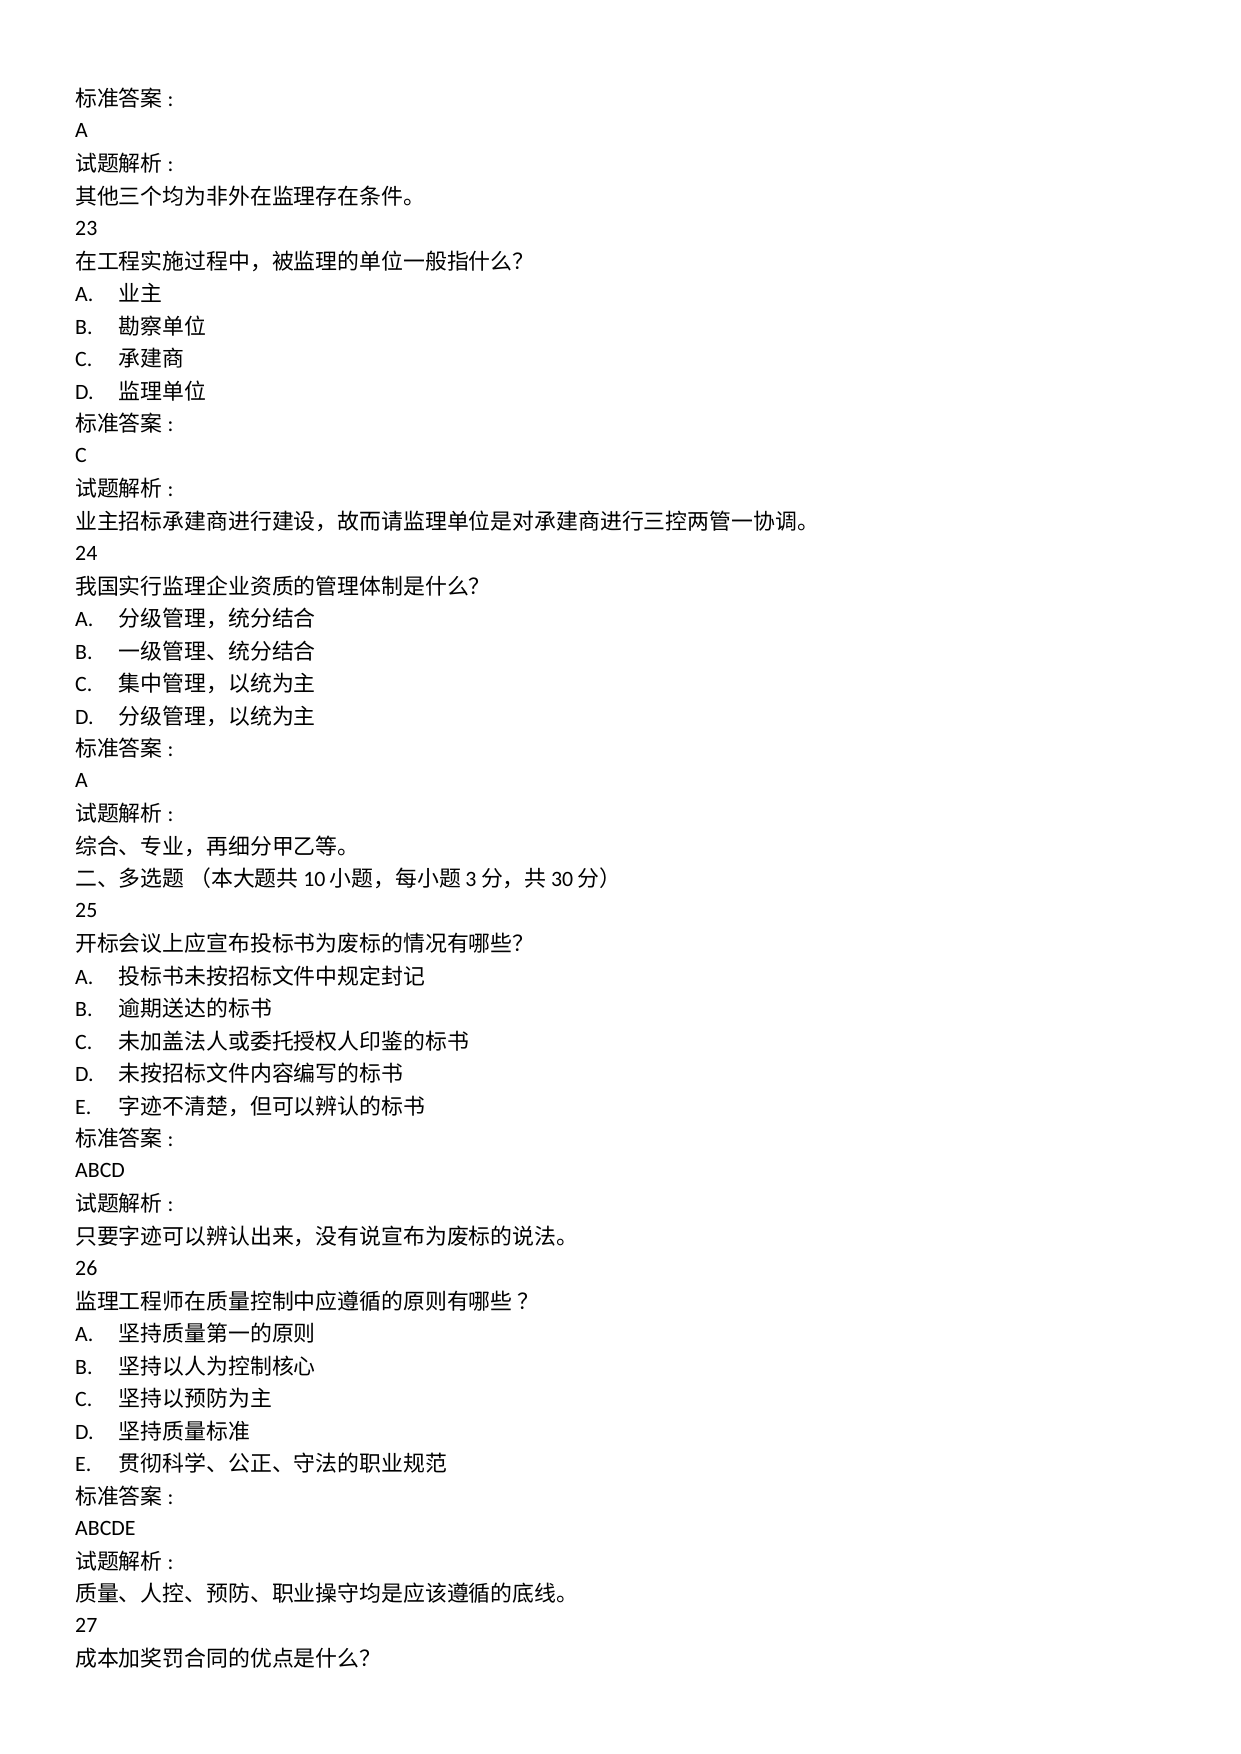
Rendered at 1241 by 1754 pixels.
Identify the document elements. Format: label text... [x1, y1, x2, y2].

text 二、多选题 （本大题共10小题，每小题3分，共30分） [75, 861, 1165, 893]
text 监理工程师在质量控制中应遵循的原则有哪些 ？ [75, 1283, 1165, 1316]
text D. 监理单位 [75, 373, 1165, 406]
text A [75, 763, 1165, 796]
text C [75, 438, 1165, 471]
text 试题解析 : [75, 471, 1165, 503]
text D. 未按招标文件内容编写的标书 [75, 1056, 1165, 1088]
text 开标会议上应宣布投标书为废标的情况有哪些？ [75, 926, 1165, 958]
text 标准答案 : [75, 1121, 1165, 1153]
text 在工程实施过程中，被监理的单位一般指什么？ [75, 243, 1165, 276]
text 26 [75, 1251, 1165, 1283]
text 只要字迹可以辨认出来，没有说宣布为废标的说法。 [75, 1218, 1165, 1251]
text 试题解析 : [75, 796, 1165, 828]
text C. 集中管理，以统为主 [75, 666, 1165, 698]
text 成本加奖罚合同的优点是什么？ [75, 1641, 1165, 1673]
text 业主招标承建商进行建设，故而请监理单位是对承建商进行三控两管一协调。 [75, 503, 1165, 536]
text A. 坚持质量第一的原则 [75, 1316, 1165, 1348]
text 标准答案 : [75, 731, 1165, 763]
text 27 [75, 1608, 1165, 1641]
text C. 承建商 [75, 341, 1165, 373]
text B. 勘察单位 [75, 308, 1165, 341]
text E. 字迹不清楚，但可以辨认的标书 [75, 1088, 1165, 1121]
text 标准答案 : [75, 406, 1165, 438]
text 我国实行监理企业资质的管理体制是什么？ [75, 568, 1165, 601]
text ABCD [75, 1153, 1165, 1186]
text 25 [75, 893, 1165, 926]
text 23 [75, 211, 1165, 243]
text B. 逾期送达的标书 [75, 991, 1165, 1023]
text 标准答案 : [75, 81, 1165, 113]
text A. 分级管理，统分结合 [75, 601, 1165, 633]
text B. 一级管理、统分结合 [75, 633, 1165, 666]
text C. 未加盖法人或委托授权人印鉴的标书 [75, 1023, 1165, 1056]
text 24 [75, 536, 1165, 568]
text C. 坚持以预防为主 [75, 1381, 1165, 1413]
text 标准答案 : [75, 1478, 1165, 1511]
text D. 分级管理，以统为主 [75, 698, 1165, 731]
text ABCDE [75, 1511, 1165, 1543]
text A. 业主 [75, 276, 1165, 308]
text A. 投标书未按招标文件中规定封记 [75, 958, 1165, 991]
text A [75, 113, 1165, 146]
text 试题解析 : [75, 1186, 1165, 1218]
text D. 坚持质量标准 [75, 1413, 1165, 1446]
text E. 贯彻科学、公正、守法的职业规范 [75, 1446, 1165, 1478]
text 试题解析 : [75, 146, 1165, 178]
text 综合、专业，再细分甲乙等。 [75, 828, 1165, 861]
text 其他三个均为非外在监理存在条件。 [75, 178, 1165, 211]
text B. 坚持以人为控制核心 [75, 1348, 1165, 1381]
text 质量、人控、预防、职业操守均是应该遵循的底线。 [75, 1576, 1165, 1608]
text 试题解析 : [75, 1543, 1165, 1576]
